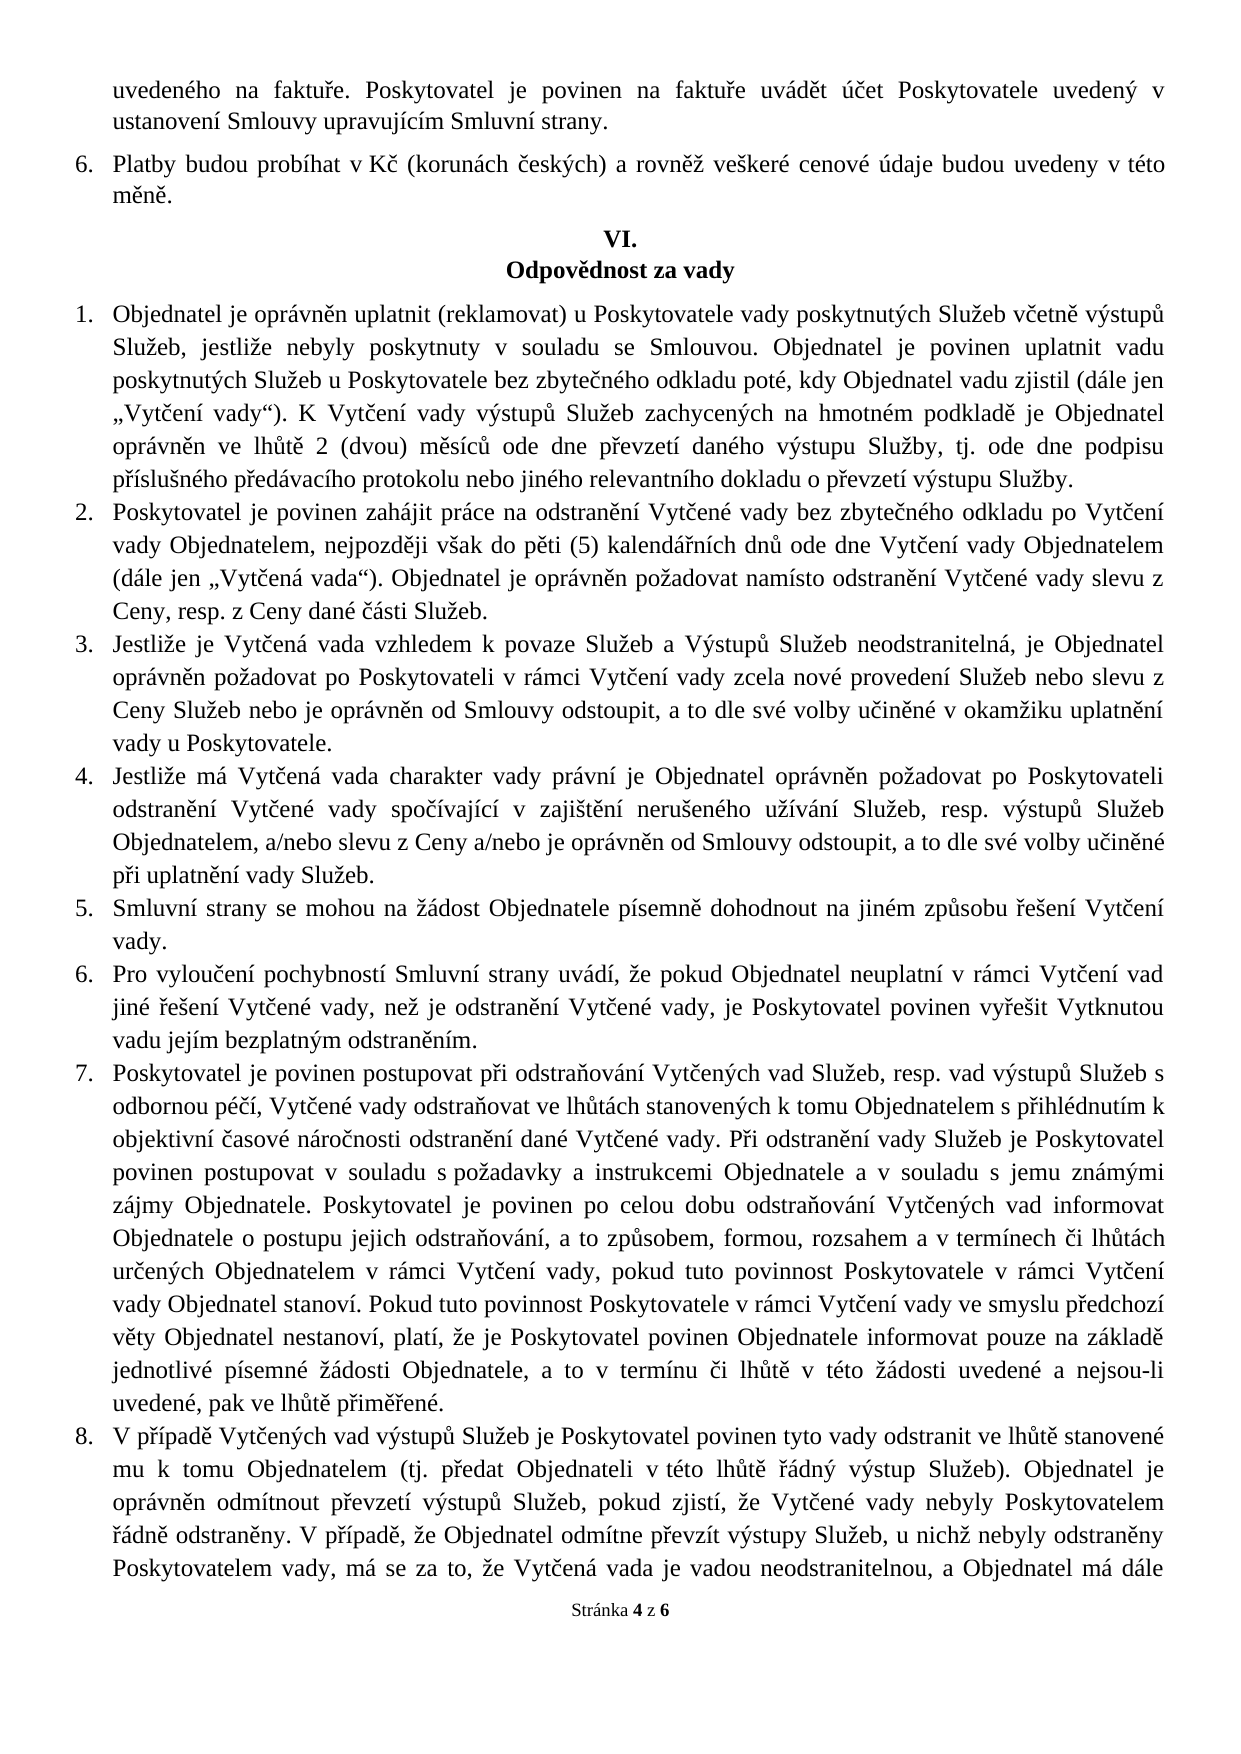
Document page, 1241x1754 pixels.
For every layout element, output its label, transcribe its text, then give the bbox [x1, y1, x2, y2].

list Jestliže je Vytčená vada vzhledem k povaze Služeb a Výstupů Služeb neodstranitelná, je Objednatel oprávněn požadovat po Poskytovateli v rámci Vytčení vady zcela nové provedení Služeb nebo slevu z Ceny Služeb nebo je oprávněn od Smlouvy odstoupit, a to dle své volby učiněné v okamžiku uplatnění vady u Poskytovatele. [75, 629, 1165, 757]
list Jestliže má Vytčená vada charakter vady právní je Objednatel oprávněn požadovat po Poskytovateli odstranění Vytčené vady spočívající v zajištění nerušeného užívání Služeb, resp. výstupů Služeb Objednatelem, a/nebo slevu z Ceny a/nebo je oprávněn od Smlouvy odstoupit, a to dle své volby učiněné při uplatnění vady Služeb. [75, 761, 1165, 889]
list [75, 75, 1165, 135]
text Odpovědnost za vady [75, 255, 1165, 284]
list Platby budou probíhat v Kč (korunách českých) a rovněž veškeré cenové údaje budou uvedeny v této měně. [75, 149, 1165, 209]
list Pro vyloučení pochybností Smluvní strany uvádí, že pokud Objednatel neuplatní v rámci Vytčení vad jiné řešení Vytčené vady, než je odstranění Vytčené vady, je Poskytovatel povinen vyřešit Vytknutou vadu jejím bezplatným odstraněním. [75, 959, 1165, 1054]
list Poskytovatel je povinen postupovat při odstraňování Vytčených vad Služeb, resp. vad výstupů Služeb s odbornou péčí, Vytčené vady odstraňovat ve lhůtách stanovených k tomu Objednatelem s přihlédnutím k objektivní časové náročnosti odstranění dané Vytčené vady. Při odstranění vady Služeb je Poskytovatel povinen postupovat v souladu s požadavky a instrukcemi Objednatele a v souladu s jemu známými zájmy Objednatele. Poskytovatel je povinen po celou dobu odstraňování Vytčených vad informovat Objednatele o postupu jejich odstraňování, a to způsobem, formou, rozsahem a v termínech či lhůtách určených Objednatelem v rámci Vytčení vady, pokud tuto povinnost Poskytovatele v rámci Vytčení vady Objednatel stanoví. Pokud tuto povinnost Poskytovatele v rámci Vytčení vady ve smyslu předchozí věty Objednatel nestanoví, platí, že je Poskytovatel povinen Objednatele informovat pouze na základě jednotlivé písemné žádosti Objednatele, a to v termínu či lhůtě v této žádosti uvedené a nejsou-li uvedené, pak ve lhůtě přiměřené. [75, 1058, 1165, 1417]
list Smluvní strany se mohou na žádost Objednatele písemně dohodnout na jiném způsobu řešení Vytčení vady. [75, 893, 1165, 955]
list Objednatel je oprávněn uplatnit (reklamovat) u Poskytovatele vady poskytnutých Služeb včetně výstupů Služeb, jestliže nebyly poskytnuty v souladu se Smlouvou. Objednatel je povinen uplatnit vadu poskytnutých Služeb u Poskytovatele bez zbytečného odkladu poté, kdy Objednatel vadu zjistil (dále jen „Vytčení vady“). K Vytčení vady výstupů Služeb zachycených na hmotném podkladě je Objednatel oprávněn ve lhůtě 2 (dvou) měsíců ode dne převzetí daného výstupu Služby, tj. ode dne podpisu příslušného předávacího protokolu nebo jiného relevantního dokladu o převzetí výstupu Služby. [75, 299, 1165, 493]
text VI. [75, 224, 1165, 253]
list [75, 1421, 1165, 1582]
list Poskytovatel je povinen zahájit práce na odstranění Vytčené vady bez zbytečného odkladu po Vytčení vady Objednatelem, nejpozději však do pěti (5) kalendářních dnů ode dne Vytčení vady Objednatelem (dále jen „Vytčená vada“). Objednatel je oprávněn požadovat namísto odstranění Vytčené vady slevu z Ceny, resp. z Ceny dané části Služeb. [75, 497, 1165, 625]
